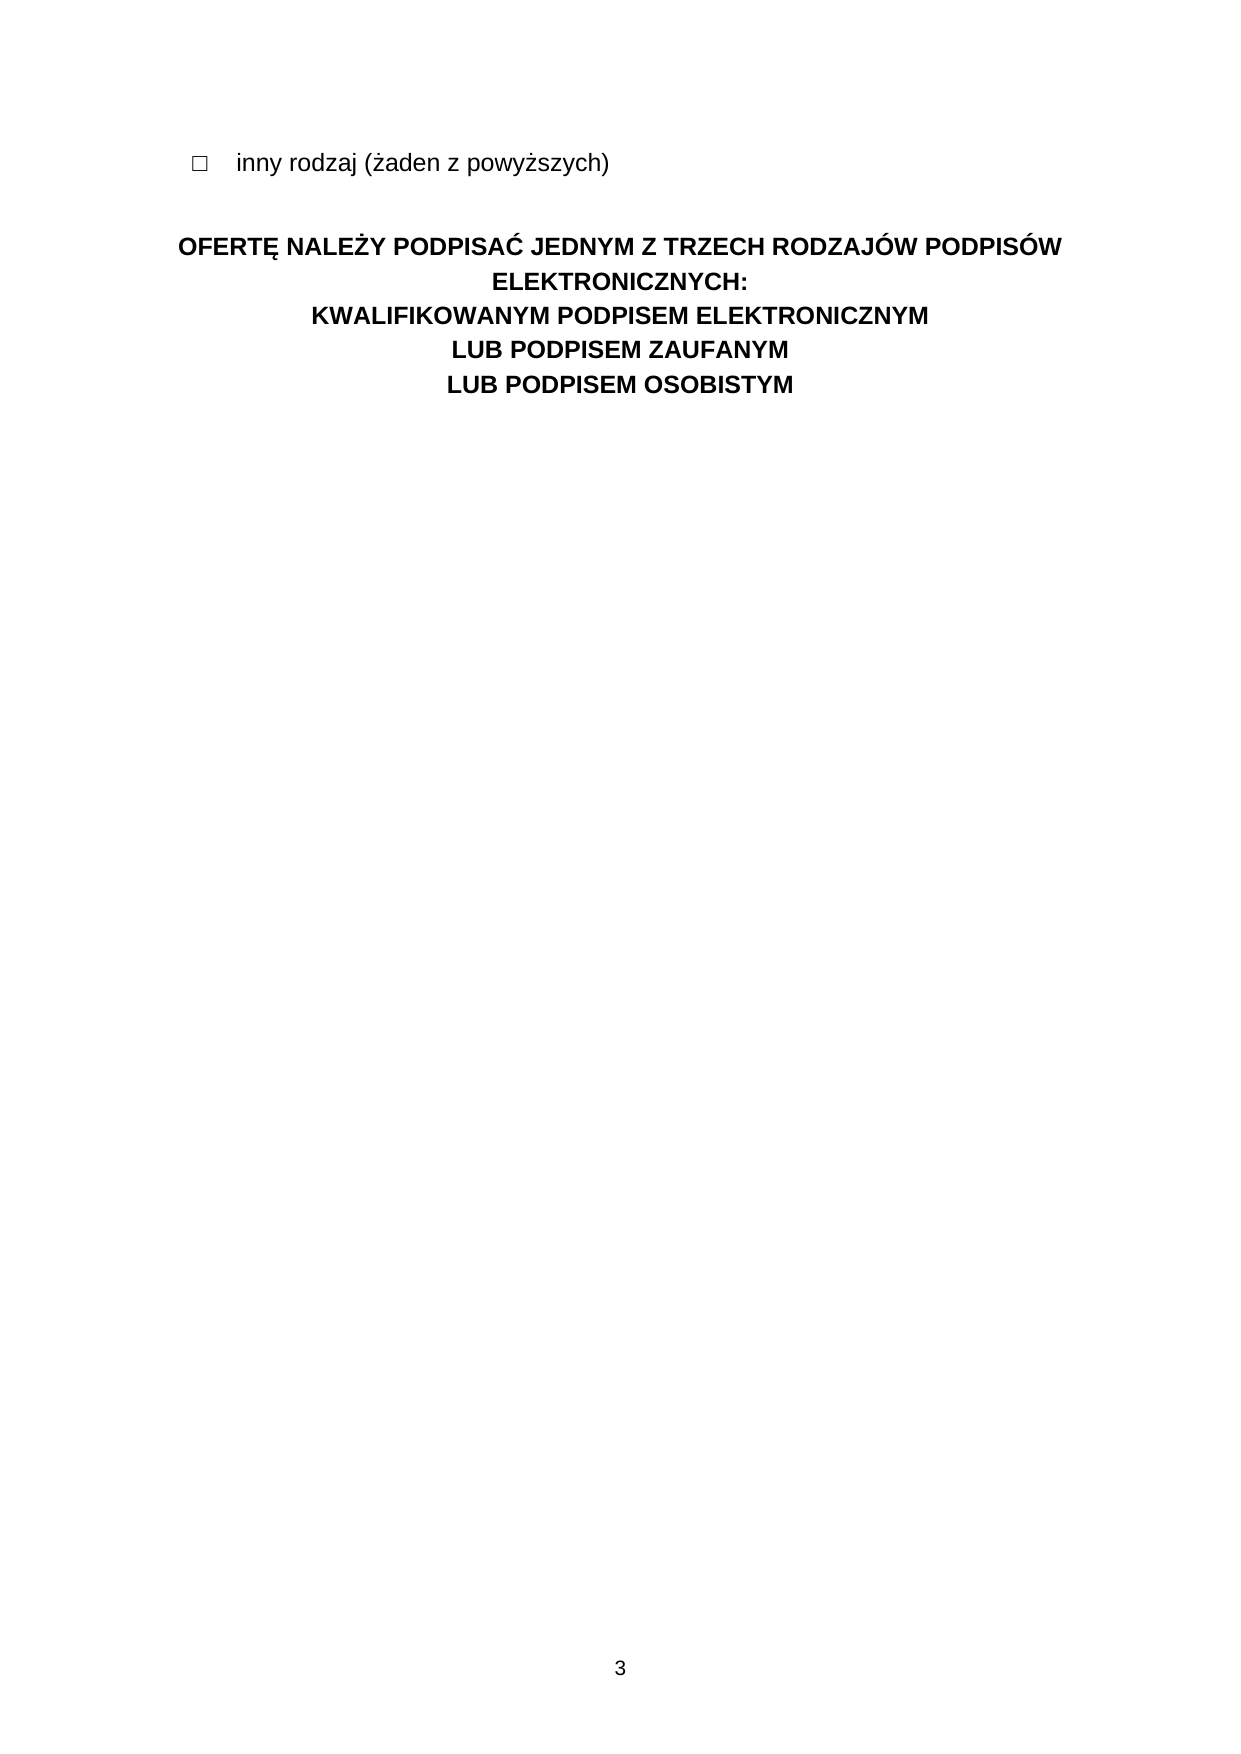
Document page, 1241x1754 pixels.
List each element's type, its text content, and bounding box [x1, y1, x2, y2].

text KWALIFIKOWANYM PODPISEM ELEKTRONICZNYM [148, 301, 1093, 330]
text LUB PODPISEM ZAUFANYM [148, 336, 1093, 364]
text □ inny rodzaj (żaden z powyższych) [192, 148, 1093, 176]
text OFERTĘ NALEŻY PODPISAĆ JEDNYM Z TRZECH RODZAJÓW PODPISÓW ELEKTRONICZNYCH: [148, 232, 1093, 295]
text LUB PODPISEM OSOBISTYM [148, 370, 1093, 399]
